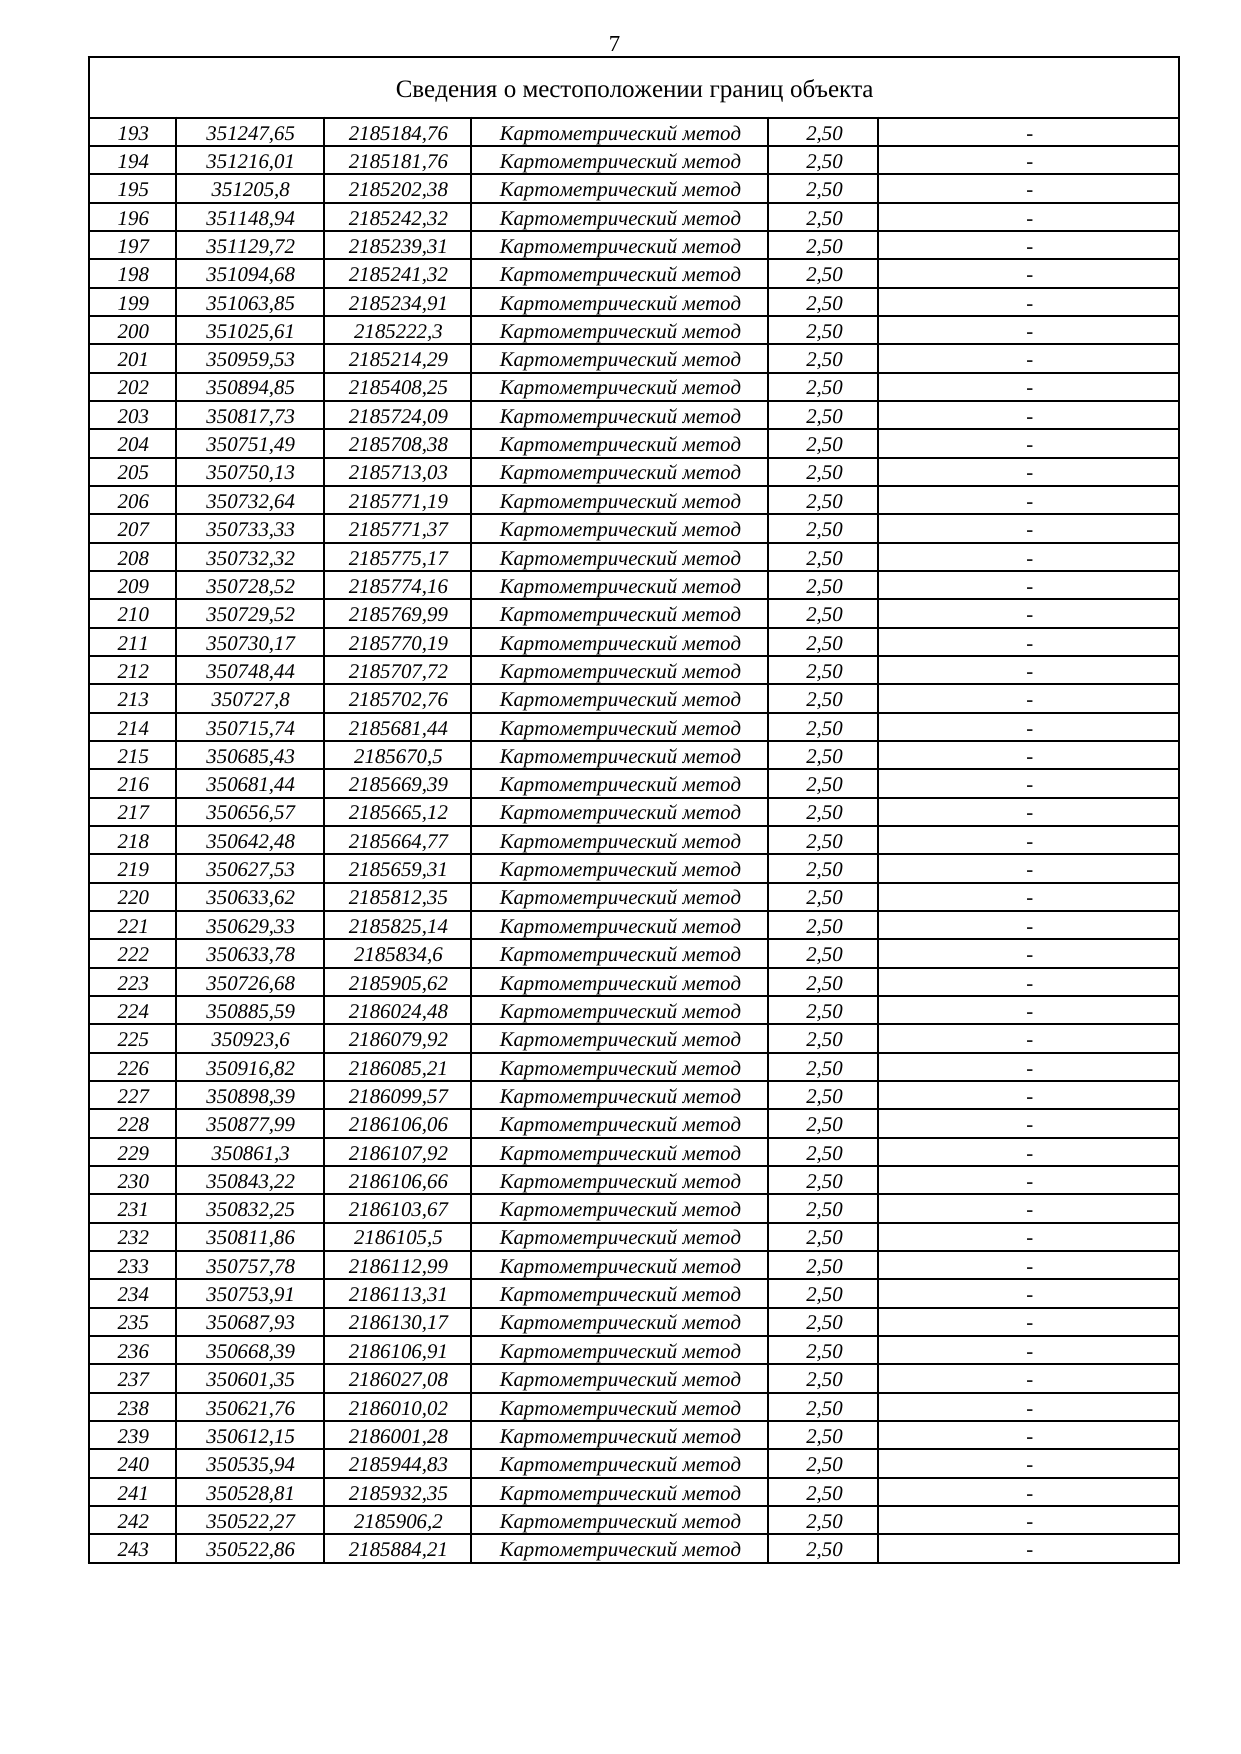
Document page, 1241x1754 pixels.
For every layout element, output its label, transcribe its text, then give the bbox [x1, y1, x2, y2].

table_cell Картометрический метод [472, 799, 767, 825]
table_cell 2186106,66 [325, 1167, 470, 1193]
table_cell Картометрический метод [472, 1365, 767, 1392]
table_cell Картометрический метод [472, 1309, 767, 1335]
table_cell - [879, 1252, 1178, 1278]
table_cell 350843,22 [177, 1167, 323, 1193]
table_cell - [879, 430, 1178, 457]
table_cell 350916,82 [177, 1054, 323, 1080]
table_cell Картометрический метод [472, 827, 767, 853]
table_cell Картометрический метод [472, 1450, 767, 1477]
table_cell - [879, 884, 1178, 910]
table_cell Картометрический метод [472, 657, 767, 683]
table_cell 2,50 [769, 147, 877, 173]
table_cell 2,50 [769, 487, 877, 513]
table_cell Картометрический метод [472, 572, 767, 598]
table_cell 2,50 [769, 1450, 877, 1477]
table_cell 2185242,32 [325, 204, 470, 230]
table_cell 2185241,32 [325, 260, 470, 287]
table_cell 350733,33 [177, 515, 323, 542]
table_cell 2185825,14 [325, 912, 470, 938]
table_cell 350748,44 [177, 657, 323, 683]
table_cell Картометрический метод [472, 997, 767, 1023]
table_cell 2,50 [769, 544, 877, 570]
table_cell 2,50 [769, 1054, 877, 1080]
table_cell 350627,53 [177, 855, 323, 882]
table_cell 2185812,35 [325, 884, 470, 910]
table_cell - [879, 1054, 1178, 1080]
table_cell 2,50 [769, 997, 877, 1023]
table_cell 350894,85 [177, 374, 323, 400]
table_cell 217 [90, 799, 175, 825]
table_cell 2,50 [769, 912, 877, 938]
table_cell 2186106,06 [325, 1110, 470, 1137]
table_cell 2,50 [769, 459, 877, 485]
table_cell 2,50 [769, 430, 877, 457]
table_cell Картометрический метод [472, 289, 767, 315]
table_cell - [879, 969, 1178, 995]
table_cell 350601,35 [177, 1365, 323, 1392]
table_cell Картометрический метод [472, 402, 767, 428]
table_cell 2,50 [769, 969, 877, 995]
table_cell 350633,78 [177, 940, 323, 967]
table_cell 2,50 [769, 657, 877, 683]
table_cell Картометрический метод [472, 600, 767, 627]
table_cell 2,50 [769, 1139, 877, 1165]
table_cell 199 [90, 289, 175, 315]
table_cell - [879, 289, 1178, 315]
table_cell - [879, 629, 1178, 655]
table_cell 2186130,17 [325, 1309, 470, 1335]
table_cell 350817,73 [177, 402, 323, 428]
table_cell 200 [90, 317, 175, 343]
table_cell 2,50 [769, 317, 877, 343]
table_cell 350753,91 [177, 1280, 323, 1307]
table_cell 350656,57 [177, 799, 323, 825]
table_cell - [879, 459, 1178, 485]
table_cell 350629,33 [177, 912, 323, 938]
table_cell 195 [90, 175, 175, 202]
table_cell - [879, 1422, 1178, 1448]
table_cell 351247,65 [177, 119, 323, 145]
table_cell 207 [90, 515, 175, 542]
table_cell 2186079,92 [325, 1025, 470, 1052]
table_cell - [879, 515, 1178, 542]
table_cell 2,50 [769, 289, 877, 315]
table_cell Картометрический метод [472, 515, 767, 542]
table_cell Картометрический метод [472, 260, 767, 287]
table_cell 232 [90, 1224, 175, 1250]
table_cell 2,50 [769, 1535, 877, 1562]
table_cell 2186027,08 [325, 1365, 470, 1392]
table_cell 350732,64 [177, 487, 323, 513]
table_cell - [879, 855, 1178, 882]
table_cell 2185702,76 [325, 685, 470, 712]
table_cell Картометрический метод [472, 969, 767, 995]
table_cell 350898,39 [177, 1082, 323, 1108]
table_cell 234 [90, 1280, 175, 1307]
table_cell 241 [90, 1479, 175, 1505]
table_cell Картометрический метод [472, 374, 767, 400]
table_cell 2,50 [769, 402, 877, 428]
table_cell 210 [90, 600, 175, 627]
table_cell 212 [90, 657, 175, 683]
table_cell 2,50 [769, 119, 877, 145]
table_cell 2,50 [769, 1280, 877, 1307]
table_cell - [879, 657, 1178, 683]
table_cell 2186103,67 [325, 1195, 470, 1222]
table_cell 2186113,31 [325, 1280, 470, 1307]
table_cell 2185202,38 [325, 175, 470, 202]
table_cell Картометрический метод [472, 1167, 767, 1193]
table_cell 193 [90, 119, 175, 145]
table_cell 2,50 [769, 572, 877, 598]
table_cell 350861,3 [177, 1139, 323, 1165]
table_cell Картометрический метод [472, 770, 767, 797]
table_cell 229 [90, 1139, 175, 1165]
table_cell 2186112,99 [325, 1252, 470, 1278]
table_cell 2185665,12 [325, 799, 470, 825]
table_cell Картометрический метод [472, 1025, 767, 1052]
table_cell 350751,49 [177, 430, 323, 457]
table_cell 350959,53 [177, 345, 323, 372]
table_cell 2186001,28 [325, 1422, 470, 1448]
table_cell 2185239,31 [325, 232, 470, 258]
table_cell Картометрический метод [472, 884, 767, 910]
table_cell 2185775,17 [325, 544, 470, 570]
table_cell - [879, 685, 1178, 712]
table_cell 2185681,44 [325, 714, 470, 740]
table_cell 205 [90, 459, 175, 485]
table_cell 2185659,31 [325, 855, 470, 882]
table_cell 2185707,72 [325, 657, 470, 683]
table_cell 350715,74 [177, 714, 323, 740]
table_cell 350621,76 [177, 1394, 323, 1420]
table_cell Картометрический метод [472, 317, 767, 343]
table_cell - [879, 912, 1178, 938]
table_cell 216 [90, 770, 175, 797]
table_cell - [879, 1025, 1178, 1052]
table_cell 350681,44 [177, 770, 323, 797]
table_cell Картометрический метод [472, 1054, 767, 1080]
table_cell 2,50 [769, 1365, 877, 1392]
table_cell Картометрический метод [472, 430, 767, 457]
table_cell 2185944,83 [325, 1450, 470, 1477]
table_cell 233 [90, 1252, 175, 1278]
table_cell - [879, 119, 1178, 145]
table_cell - [879, 204, 1178, 230]
table_cell 197 [90, 232, 175, 258]
table_cell - [879, 1535, 1178, 1562]
table_cell 2185771,19 [325, 487, 470, 513]
table_cell 2186099,57 [325, 1082, 470, 1108]
table_cell - [879, 799, 1178, 825]
table_cell 201 [90, 345, 175, 372]
table_cell 240 [90, 1450, 175, 1477]
table_cell - [879, 1394, 1178, 1420]
table_cell 350685,43 [177, 742, 323, 768]
table_cell 2185664,77 [325, 827, 470, 853]
table_cell 2,50 [769, 685, 877, 712]
table_cell 2,50 [769, 884, 877, 910]
table_cell - [879, 600, 1178, 627]
table_cell 2185708,38 [325, 430, 470, 457]
table_cell Картометрический метод [472, 345, 767, 372]
table_cell Картометрический метод [472, 1110, 767, 1137]
table_cell 2,50 [769, 714, 877, 740]
table_cell 226 [90, 1054, 175, 1080]
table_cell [472, 119, 767, 145]
table_cell 2185222,3 [325, 317, 470, 343]
table_cell 223 [90, 969, 175, 995]
table_cell 2186107,92 [325, 1139, 470, 1165]
table_cell 2,50 [769, 232, 877, 258]
table_cell Картометрический метод [472, 1507, 767, 1533]
table_cell 2,50 [769, 855, 877, 882]
table_cell Картометрический метод [472, 147, 767, 173]
table_cell 2185713,03 [325, 459, 470, 485]
table_cell 2,50 [769, 1394, 877, 1420]
table_cell Картометрический метод [472, 204, 767, 230]
table_cell 219 [90, 855, 175, 882]
table_cell 350612,15 [177, 1422, 323, 1448]
table_cell 2,50 [769, 260, 877, 287]
table_cell 204 [90, 430, 175, 457]
table_cell 243 [90, 1535, 175, 1562]
table_cell Картометрический метод [472, 544, 767, 570]
table_cell 236 [90, 1337, 175, 1363]
table_cell 2,50 [769, 1479, 877, 1505]
table_cell 2185669,39 [325, 770, 470, 797]
table_cell 350642,48 [177, 827, 323, 853]
table_cell Картометрический метод [472, 1337, 767, 1363]
table_cell Картометрический метод [472, 232, 767, 258]
table_cell 350750,13 [177, 459, 323, 485]
table_cell 215 [90, 742, 175, 768]
table_cell - [879, 147, 1178, 173]
table_cell 2,50 [769, 515, 877, 542]
table_cell 2185769,99 [325, 600, 470, 627]
table_cell 2185408,25 [325, 374, 470, 400]
table_cell 2,50 [769, 204, 877, 230]
table_cell 213 [90, 685, 175, 712]
table_cell - [879, 1139, 1178, 1165]
table_cell 224 [90, 997, 175, 1023]
table_cell 350528,81 [177, 1479, 323, 1505]
table_cell 221 [90, 912, 175, 938]
table_cell Картометрический метод [472, 1224, 767, 1250]
table_cell 351148,94 [177, 204, 323, 230]
table_cell 350811,86 [177, 1224, 323, 1250]
table_cell - [879, 770, 1178, 797]
table_cell 350728,52 [177, 572, 323, 598]
table_cell - [879, 1224, 1178, 1250]
table_cell 2,50 [769, 600, 877, 627]
table_cell 194 [90, 147, 175, 173]
table_cell 228 [90, 1110, 175, 1137]
table_cell 231 [90, 1195, 175, 1222]
table_cell - [879, 1309, 1178, 1335]
table_cell - [879, 402, 1178, 428]
table_cell 2,50 [769, 1025, 877, 1052]
table_cell Картометрический метод [472, 1479, 767, 1505]
table_cell Картометрический метод [472, 685, 767, 712]
table_cell - [879, 1082, 1178, 1108]
table_cell 2,50 [769, 742, 877, 768]
table_cell 2,50 [769, 940, 877, 967]
table_cell - [879, 544, 1178, 570]
table_cell 2185234,91 [325, 289, 470, 315]
table_cell Картометрический метод [472, 742, 767, 768]
table_cell - [879, 827, 1178, 853]
table_cell 2185184,76 [325, 119, 470, 145]
table_cell 2185884,21 [325, 1535, 470, 1562]
table_cell 2185906,2 [325, 1507, 470, 1533]
table_cell 237 [90, 1365, 175, 1392]
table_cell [472, 1535, 767, 1562]
table_cell 2185724,09 [325, 402, 470, 428]
table_cell - [879, 1337, 1178, 1363]
table_cell 2,50 [769, 827, 877, 853]
table_cell 2186106,91 [325, 1337, 470, 1363]
table_cell - [879, 260, 1178, 287]
table_cell Картометрический метод [472, 1394, 767, 1420]
table_cell 2185834,6 [325, 940, 470, 967]
table_cell 2,50 [769, 374, 877, 400]
table_header Сведения о местоположении границ объекта [90, 58, 1178, 117]
table_cell 2,50 [769, 1110, 877, 1137]
table_cell 350832,25 [177, 1195, 323, 1222]
table_cell - [879, 1110, 1178, 1137]
table_cell 2185670,5 [325, 742, 470, 768]
table_cell 2,50 [769, 1167, 877, 1193]
table_cell 220 [90, 884, 175, 910]
table_cell 350668,39 [177, 1337, 323, 1363]
table_cell Картометрический метод [472, 175, 767, 202]
table_cell - [879, 1195, 1178, 1222]
table_cell 351205,8 [177, 175, 323, 202]
table_cell 2,50 [769, 1309, 877, 1335]
table_cell 209 [90, 572, 175, 598]
table_cell 230 [90, 1167, 175, 1193]
table_cell 2185181,76 [325, 147, 470, 173]
table_cell - [879, 175, 1178, 202]
table_cell - [879, 1450, 1178, 1477]
table_cell - [879, 742, 1178, 768]
table_cell 351063,85 [177, 289, 323, 315]
table_cell 350877,99 [177, 1110, 323, 1137]
table_cell 235 [90, 1309, 175, 1335]
table_cell - [879, 487, 1178, 513]
table_cell - [879, 1280, 1178, 1307]
table_cell 2186105,5 [325, 1224, 470, 1250]
table_cell 196 [90, 204, 175, 230]
table_cell 350535,94 [177, 1450, 323, 1477]
table_cell 222 [90, 940, 175, 967]
table_cell 218 [90, 827, 175, 853]
table_cell 238 [90, 1394, 175, 1420]
table_cell - [879, 940, 1178, 967]
table_cell Картометрический метод [472, 1252, 767, 1278]
table_cell 351094,68 [177, 260, 323, 287]
table_cell 202 [90, 374, 175, 400]
table_cell 2,50 [769, 1337, 877, 1363]
table_cell 2186010,02 [325, 1394, 470, 1420]
table_cell 350633,62 [177, 884, 323, 910]
table_cell - [879, 345, 1178, 372]
table_cell Картометрический метод [472, 714, 767, 740]
table_cell 2185932,35 [325, 1479, 470, 1505]
table_cell - [879, 997, 1178, 1023]
table_cell - [879, 374, 1178, 400]
table_cell - [879, 1507, 1178, 1533]
table_cell Картометрический метод [472, 459, 767, 485]
table_cell Картометрический метод [472, 1422, 767, 1448]
table_cell Картометрический метод [472, 855, 767, 882]
table_cell - [879, 1479, 1178, 1505]
table_cell 2185771,37 [325, 515, 470, 542]
table_cell Картометрический метод [472, 1082, 767, 1108]
table_cell Картометрический метод [472, 1139, 767, 1165]
table_cell Картометрический метод [472, 629, 767, 655]
table_cell - [879, 232, 1178, 258]
table_cell 208 [90, 544, 175, 570]
table_cell 2186024,48 [325, 997, 470, 1023]
table_cell 350732,32 [177, 544, 323, 570]
table_cell 211 [90, 629, 175, 655]
table_cell 350729,52 [177, 600, 323, 627]
table_cell 2185774,16 [325, 572, 470, 598]
table_cell - [879, 317, 1178, 343]
table_cell 2,50 [769, 1422, 877, 1448]
table_cell 225 [90, 1025, 175, 1052]
table_cell 242 [90, 1507, 175, 1533]
table_cell 2185905,62 [325, 969, 470, 995]
table_cell 2185214,29 [325, 345, 470, 372]
table_cell 2,50 [769, 629, 877, 655]
table_cell 227 [90, 1082, 175, 1108]
table_cell 239 [90, 1422, 175, 1448]
table_cell 214 [90, 714, 175, 740]
table_cell 206 [90, 487, 175, 513]
table_cell 2,50 [769, 175, 877, 202]
table_cell 2,50 [769, 1082, 877, 1108]
table_cell 350923,6 [177, 1025, 323, 1052]
table_cell - [879, 714, 1178, 740]
table_cell 350730,17 [177, 629, 323, 655]
table_cell 2,50 [769, 1224, 877, 1250]
table_cell - [879, 1167, 1178, 1193]
table_cell 2,50 [769, 770, 877, 797]
table_cell 2,50 [769, 799, 877, 825]
table_cell Картометрический метод [472, 1280, 767, 1307]
table_cell Картометрический метод [472, 912, 767, 938]
table_cell 351025,61 [177, 317, 323, 343]
table_cell 350726,68 [177, 969, 323, 995]
table_cell 350727,8 [177, 685, 323, 712]
table_cell 350757,78 [177, 1252, 323, 1278]
table_cell - [879, 572, 1178, 598]
table_cell - [879, 1365, 1178, 1392]
table_cell 351129,72 [177, 232, 323, 258]
table_cell 198 [90, 260, 175, 287]
table_cell 203 [90, 402, 175, 428]
table_cell 2,50 [769, 1507, 877, 1533]
table_cell 350522,86 [177, 1535, 323, 1562]
table_cell 350687,93 [177, 1309, 323, 1335]
table_cell Картометрический метод [472, 487, 767, 513]
table_cell 2186085,21 [325, 1054, 470, 1080]
table_cell Картометрический метод [472, 940, 767, 967]
table_cell 350522,27 [177, 1507, 323, 1533]
table_cell 351216,01 [177, 147, 323, 173]
table_cell 2,50 [769, 1195, 877, 1222]
table_cell 350885,59 [177, 997, 323, 1023]
table_cell Картометрический метод [472, 1195, 767, 1222]
table_cell 2,50 [769, 345, 877, 372]
table_cell 2,50 [769, 1252, 877, 1278]
table_cell 2185770,19 [325, 629, 470, 655]
